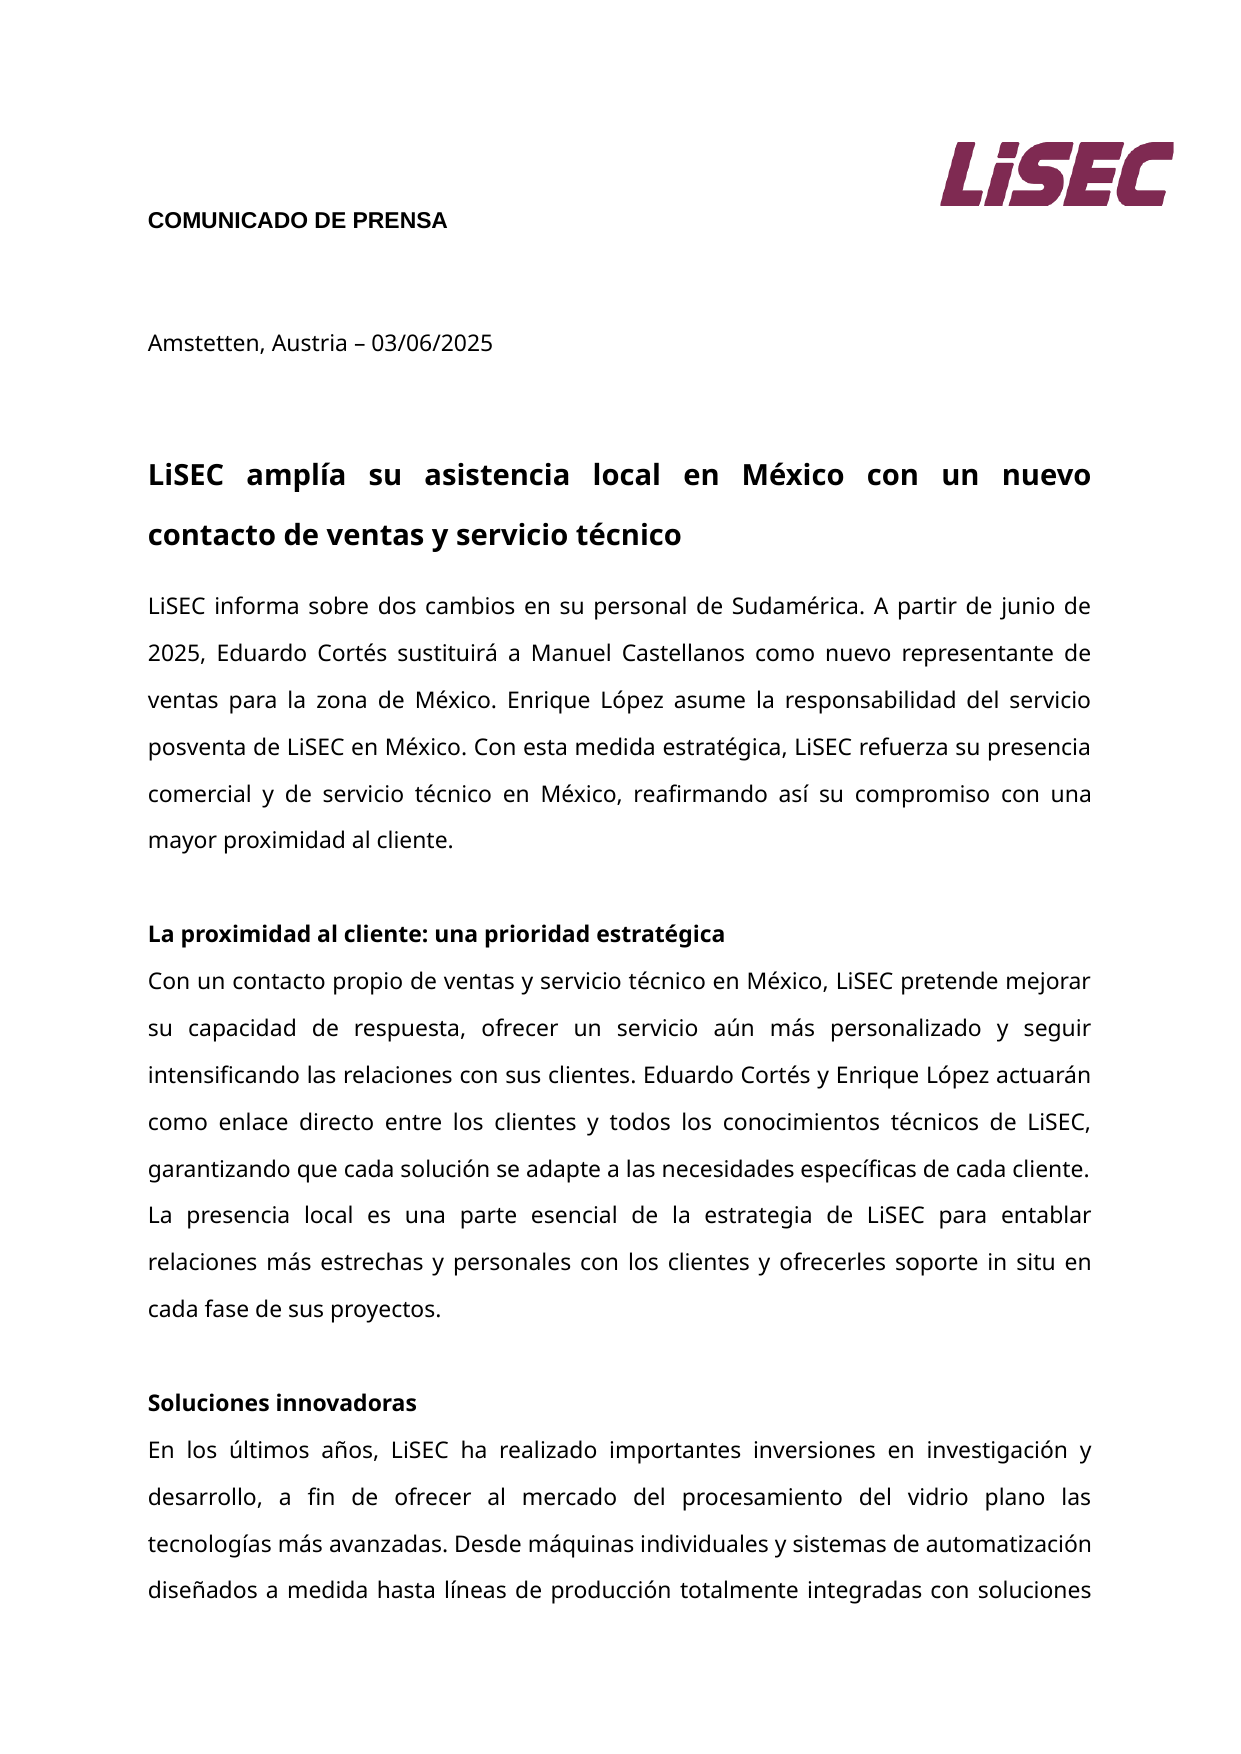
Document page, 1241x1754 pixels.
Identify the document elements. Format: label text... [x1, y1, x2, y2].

picture [939, 142, 1173, 205]
text Con un contacto propio de ventas y servicio técnico en México, LiSEC pretende mejorar su capacidad de respuesta, ofrecer un servicio aún más personalizado y seguir intensificando las relaciones con sus clientes. Eduardo Cortés y Enrique López actuarán como enlace directo entre los clientes y todos los conocimientos técnicos de LiSEC, garantizando que cada solución se adapte a las necesidades específicas de cada cliente. [148, 965, 1093, 1184]
text LiSEC amplía su asistencia local en México con un nuevo contacto de ventas y servicio técnico [148, 454, 1093, 554]
text Soluciones innovadoras [148, 1387, 1093, 1418]
text LiSEC informa sobre dos cambios en su personal de Sudamérica. A partir de junio de 2025, Eduardo Cortés sustituirá a Manuel Castellanos como nuevo representante de ventas para la zona de México. Enrique López asume la responsabilidad del servicio posventa de LiSEC en México. Con esta medida estratégica, LiSEC refuerza su presencia comercial y de servicio técnico en México, reafirmando así su compromiso con una mayor proximidad al cliente. [148, 590, 1093, 856]
text La presencia local es una parte esencial de la estrategia de LiSEC para entablar relaciones más estrechas y personales con los clientes y ofrecerles soporte in situ en cada fase de sus proyectos. [148, 1199, 1093, 1324]
text La proximidad al cliente: una prioridad estratégica [148, 918, 1093, 949]
text Amstetten, Austria – 03/06/2025 [148, 327, 1093, 359]
